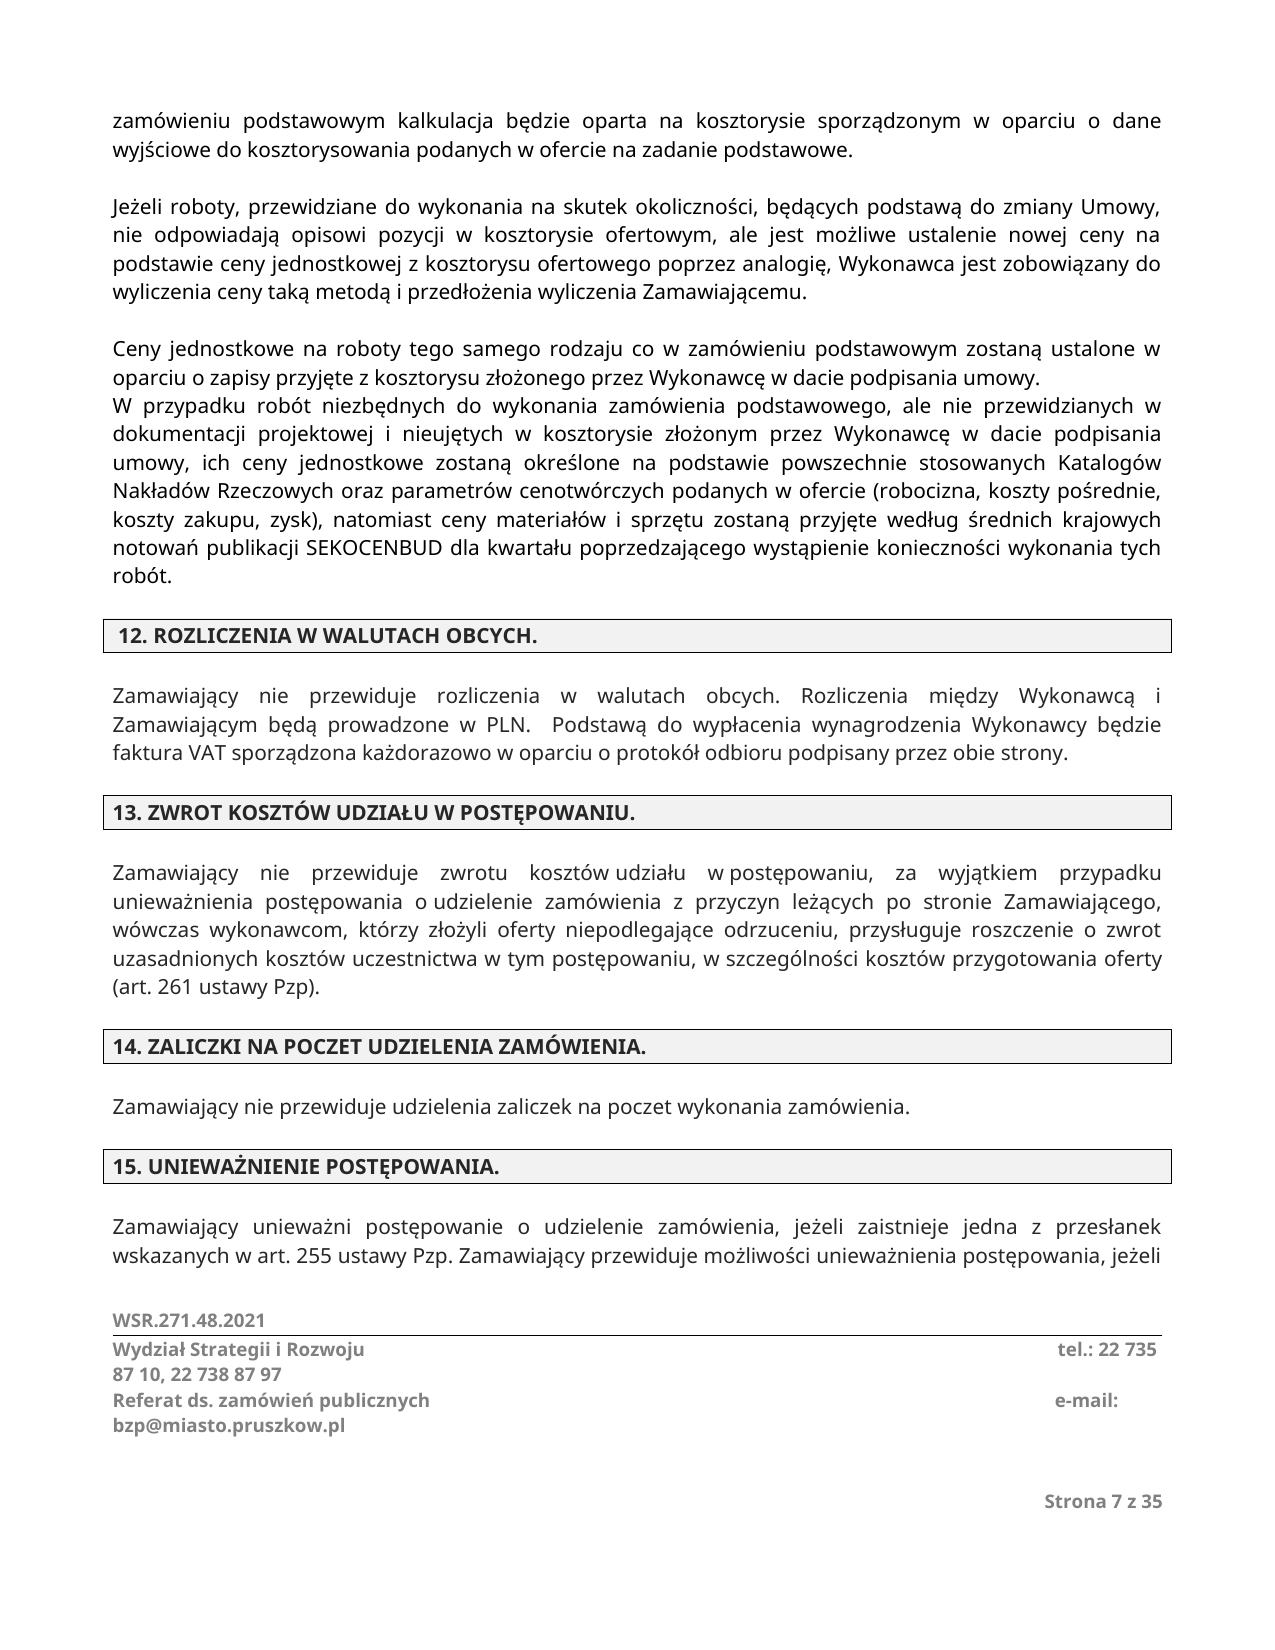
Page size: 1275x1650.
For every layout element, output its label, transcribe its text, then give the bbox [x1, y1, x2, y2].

text Zamawiający nie przewiduje zwrotu kosztów udziału w postępowaniu, za wyjątkiem przypadku unieważnienia postępowania o udzielenie zamówienia z przyczyn leżących po stronie Zamawiającego, wówczas wykonawcom, którzy złożyli oferty niepodlegające odrzuceniu, przysługuje roszczenie o zwrot uzasadnionych kosztów uczestnictwa w tym postępowaniu, w szczególności kosztów przygotowania oferty (art. 261 ustawy Pzp). [112, 858, 1162, 1001]
text W przypadku robót niezbędnych do wykonania zamówienia podstawowego, ale nie przewidzianych w dokumentacji projektowej i nieujętych w kosztorysie złożonym przez Wykonawcę w dacie podpisania umowy, ich ceny jednostkowe zostaną określone na podstawie powszechnie stosowanych Katalogów Nakładów Rzeczowych oraz parametrów cenotwórczych podanych w ofercie (robocizna, koszty pośrednie, koszty zakupu, zysk), natomiast ceny materiałów i sprzętu zostaną przyjęte według średnich krajowych notowań publikacji SEKOCENBUD dla kwartału poprzedzającego wystąpienie konieczności wykonania tych robót. [112, 391, 1162, 590]
text Jeżeli roboty, przewidziane do wykonania na skutek okoliczności, będących podstawą do zmiany Umowy, nie odpowiadają opisowi pozycji w kosztorysie ofertowym, ale jest możliwe ustalenie nowej ceny na podstawie ceny jednostkowej z kosztorysu ofertowego poprzez analogię, Wykonawca jest zobowiązany do wyliczenia ceny taką metodą i przedłożenia wyliczenia Zamawiającemu. [112, 192, 1162, 306]
text 13. ZWROT KOSZTÓW UDZIAŁU W POSTĘPOWANIU. [104, 796, 1171, 829]
text 15. UNIEWAŻNIENIE POSTĘPOWANIA. [104, 1150, 1171, 1183]
text 14. ZALICZKI NA POCZET UDZIELENIA ZAMÓWIENIA. [104, 1030, 1171, 1063]
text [112, 1212, 1162, 1269]
text 12. ROZLICZENIA W WALUTACH OBCYCH. [104, 620, 1171, 652]
text Zamawiający nie przewiduje rozliczenia w walutach obcych. Rozliczenia między Wykonawcą i Zamawiającym będą prowadzone w PLN. Podstawą do wypłacenia wynagrodzenia Wykonawcy będzie faktura VAT sporządzona każdorazowo w oparciu o protokół odbioru podpisany przez obie strony. [112, 682, 1162, 767]
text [112, 107, 1162, 163]
text Zamawiający nie przewiduje udzielenia zaliczek na poczet wykonania zamówienia. [112, 1092, 1162, 1121]
text Ceny jednostkowe na roboty tego samego rodzaju co w zamówieniu podstawowym zostaną ustalone w oparciu o zapisy przyjęte z kosztorysu złożonego przez Wykonawcę w dacie podpisania umowy. [112, 334, 1162, 391]
